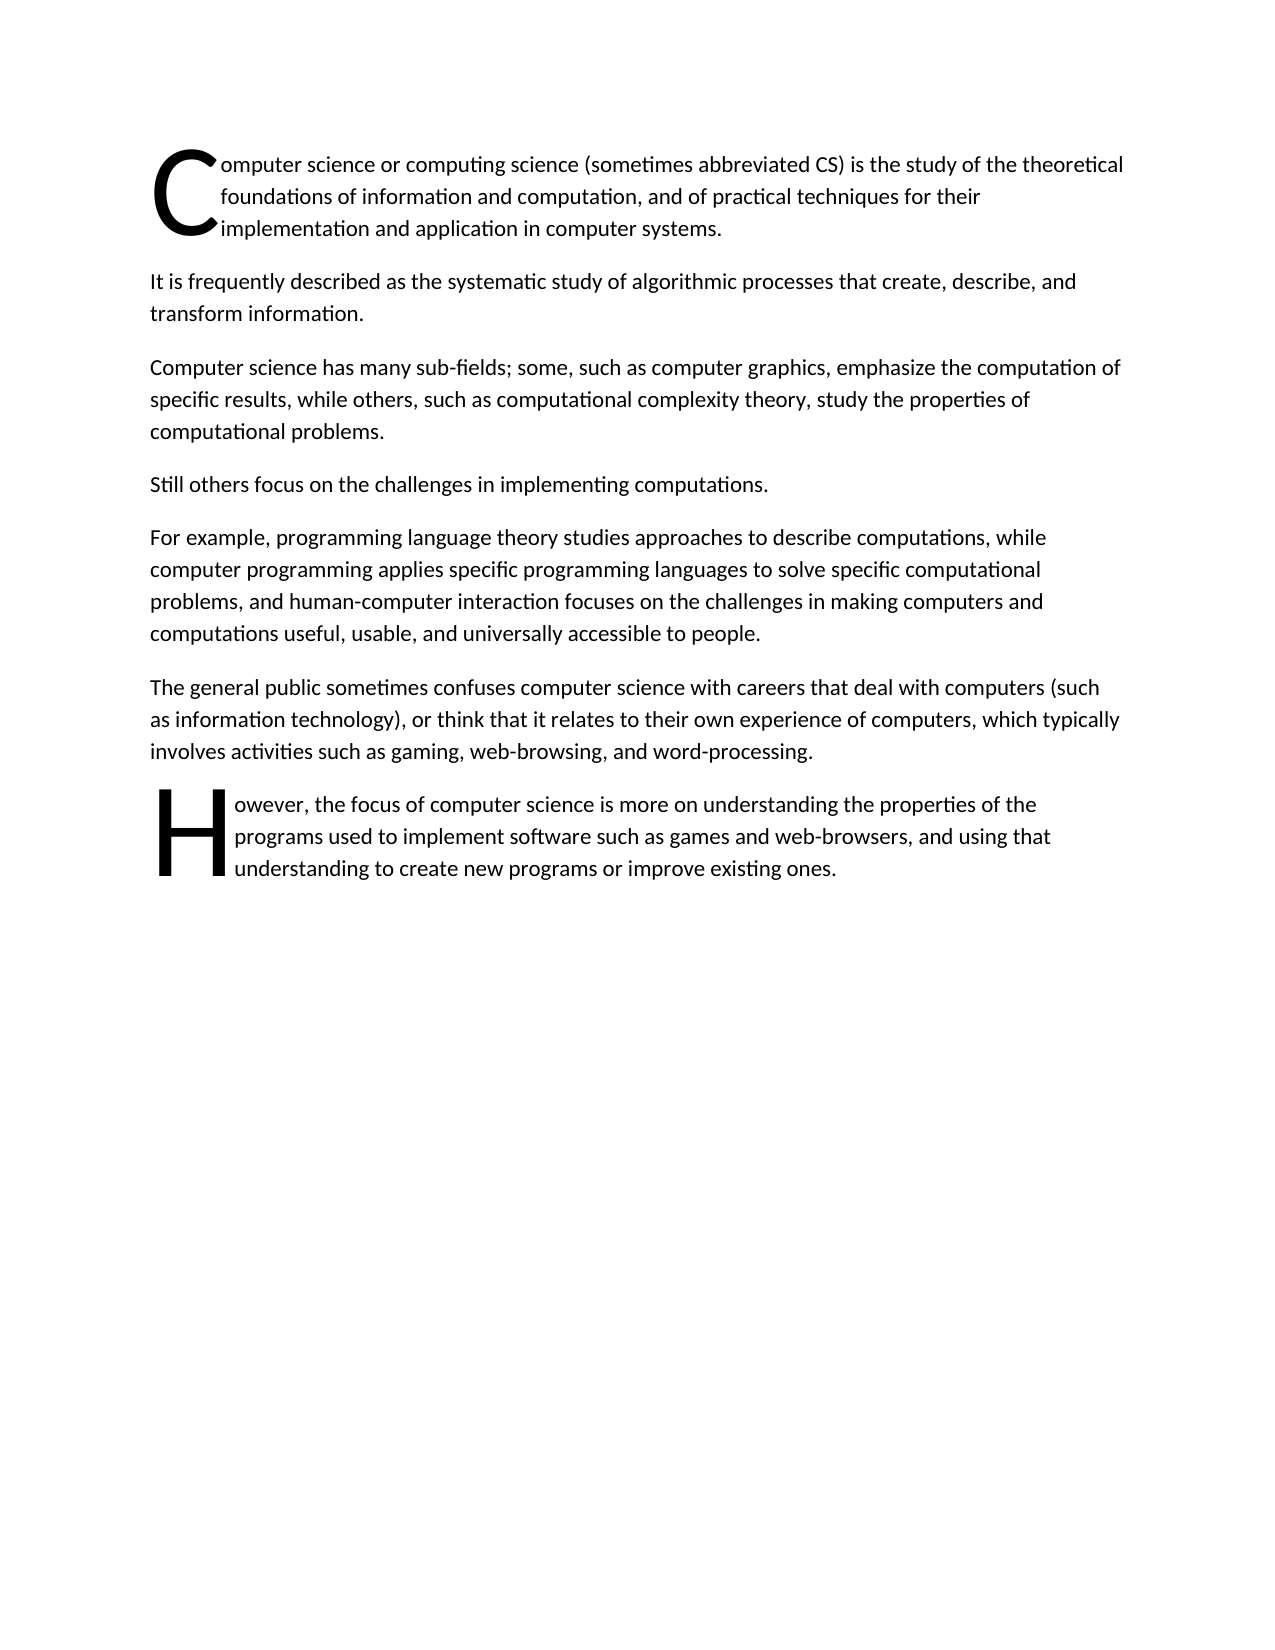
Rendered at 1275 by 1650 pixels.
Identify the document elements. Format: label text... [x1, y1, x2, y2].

text It is frequently described as the systematic study of algorithmic processes that create, describe, and transform information. [150, 267, 1125, 328]
text till others focus on the challenges in implementing computations. [150, 470, 1125, 498]
text The general public sometimes confuses computer science with careers that deal with computers (such as information technology), or think that it relates to their own experience of computers, which typically involves activities such as gaming, web-browsing, and word-processing. [150, 673, 1125, 765]
text omputer science or computing science (sometimes abbreviated CS) is the study of the theoretical foundations of information and computation, and of practical techniques for their implementation and application in computer systems. [150, 150, 1125, 242]
text owever, the focus of computer science is more on understanding the properties of the programs used to implement software such as games and web-browsers, and using that understanding to create new programs or improve existing ones. [150, 790, 1125, 882]
text For example, programming language theory studies approaches to describe computations, while computer programming applies specific programming languages to solve specific computational problems, and human-computer interaction focuses on the challenges in making computers and computations useful, usable, and universally accessible to people. [150, 523, 1125, 648]
text Computer science has many sub-fields; some, such as computer graphics, emphasize the computation of specific results, while others, such as computational complexity theory, study the properties of computational problems. [150, 353, 1125, 445]
